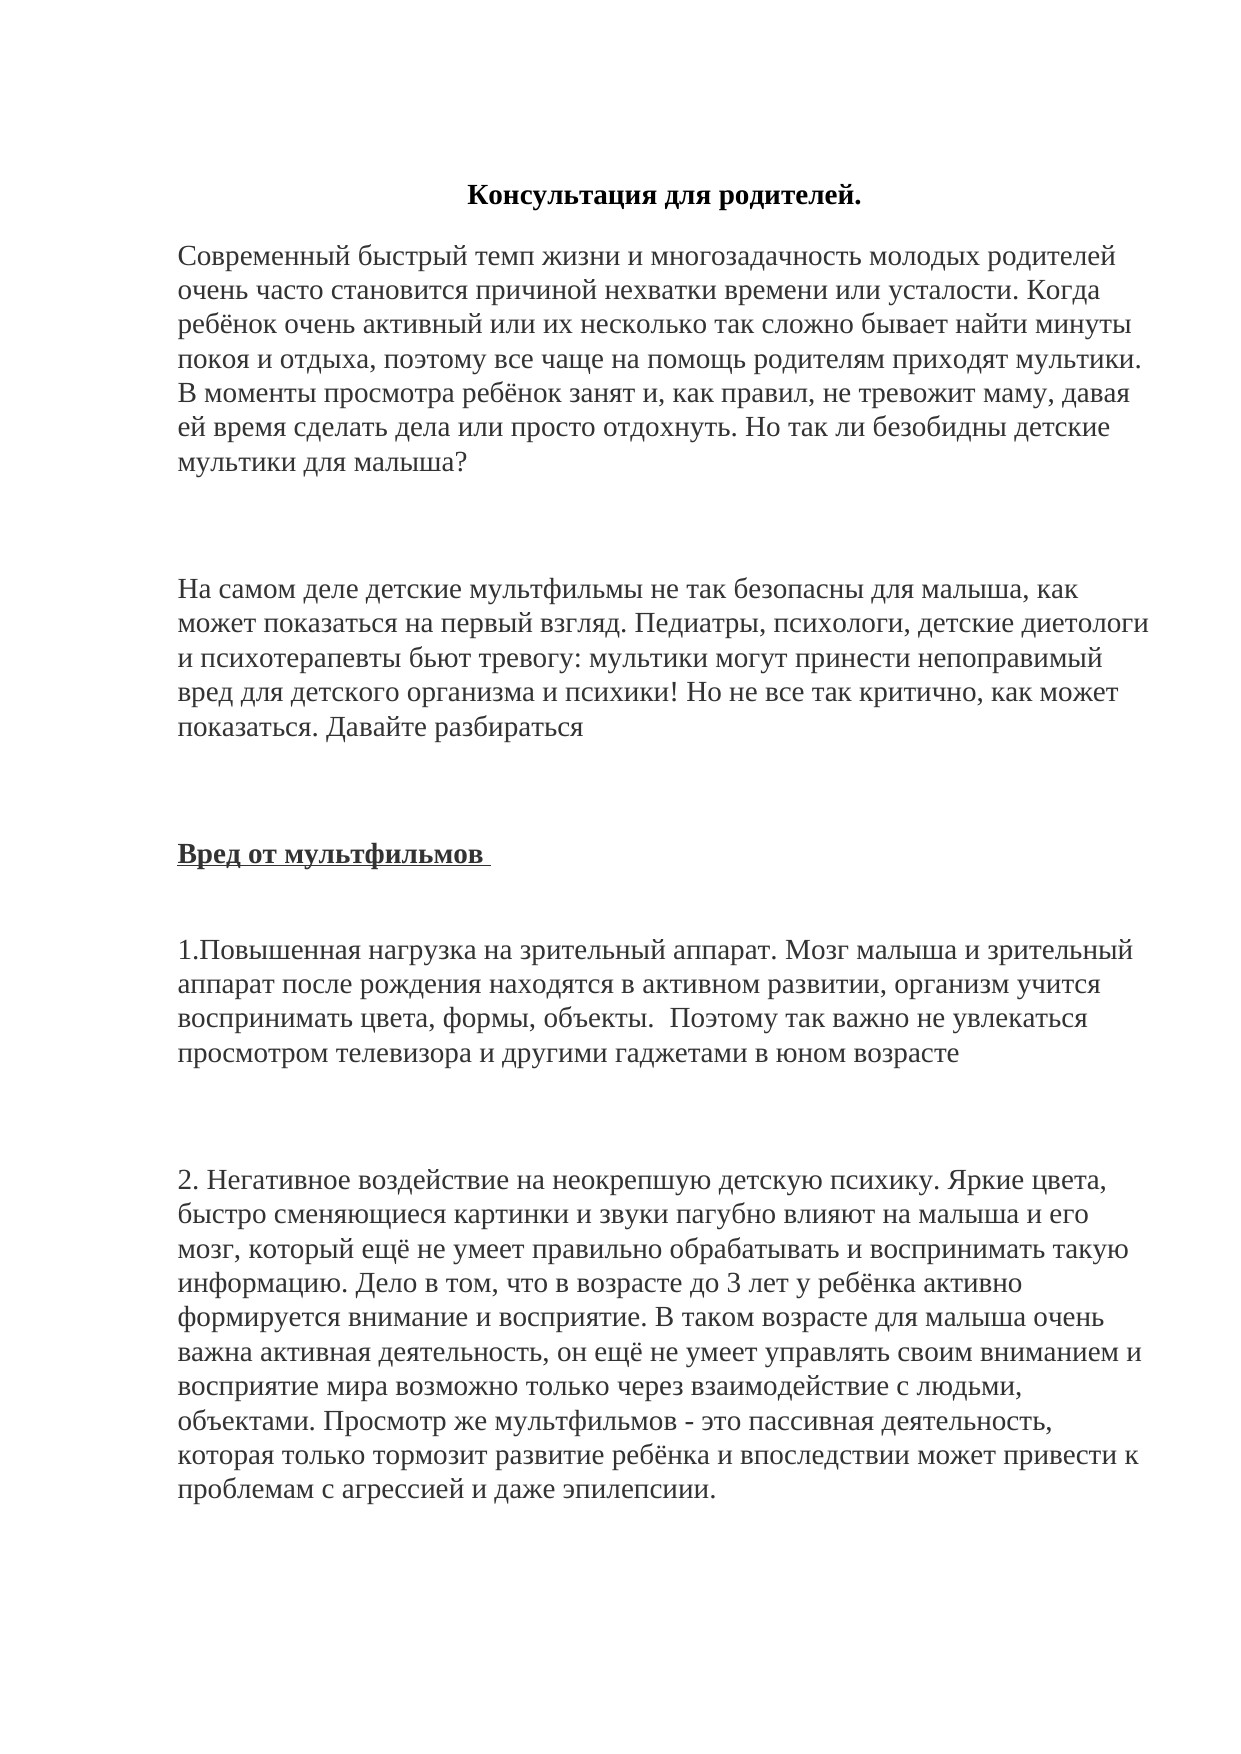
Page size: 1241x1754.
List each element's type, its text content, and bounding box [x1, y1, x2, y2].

text 1.Повышенная нагрузка на зрительный аппарат. Мозг малыша и зрительный аппарат после рождения находятся в активном развитии, организм учится воспринимать цвета, формы, объекты. Поэтому так важно не увлекаться просмотром телевизора и другими гаджетами в юном возрасте [177, 931, 1152, 1068]
text Консультация для родителей. [177, 177, 1152, 211]
text На самом деле детские мультфильмы не так безопасны для малыша, как может показаться на первый взгляд. Педиатры, психологи, детские диетологи и психотерапевты бьют тревогу: мультики могут принести непоправимый вред для детского организма и психики! Но не все так критично, как может показаться. Давайте разбираться [177, 570, 1152, 742]
text Вред от мультфильмов [177, 835, 1152, 869]
text 2. Негативное воздействие на неокрепшую детскую психику. Яркие цвета, быстро сменяющиеся картинки и звуки пагубно влияют на малыша и его мозг, который ещё не умеет правильно обрабатывать и воспринимать такую информацию. Дело в том, что в возрасте до 3 лет у ребёнка активно формируется внимание и восприятие. В таком возрасте для малыша очень важна активная деятельность, он ещё не умеет управлять своим вниманием и восприятие мира возможно только через взаимодействие с людьми, объектами. Просмотр же мультфильмов - это пассивная деятельность, которая только тормозит развитие ребёнка и впоследствии может привести к проблемам с агрессией и даже эпилепсиии. [177, 1161, 1152, 1505]
text Современный быстрый темп жизни и многозадачность молодых родителей очень часто становится причиной нехватки времени или усталости. Когда ребёнок очень активный или их несколько так сложно бывает найти минуты покоя и отдыха, поэтому все чаще на помощь родителям приходят мультики. В моменты просмотра ребёнок занят и, как правил, не тревожит маму, давая ей время сделать дела или просто отдохнуть. Но так ли безобидны детские мультики для малыша? [177, 237, 1152, 477]
